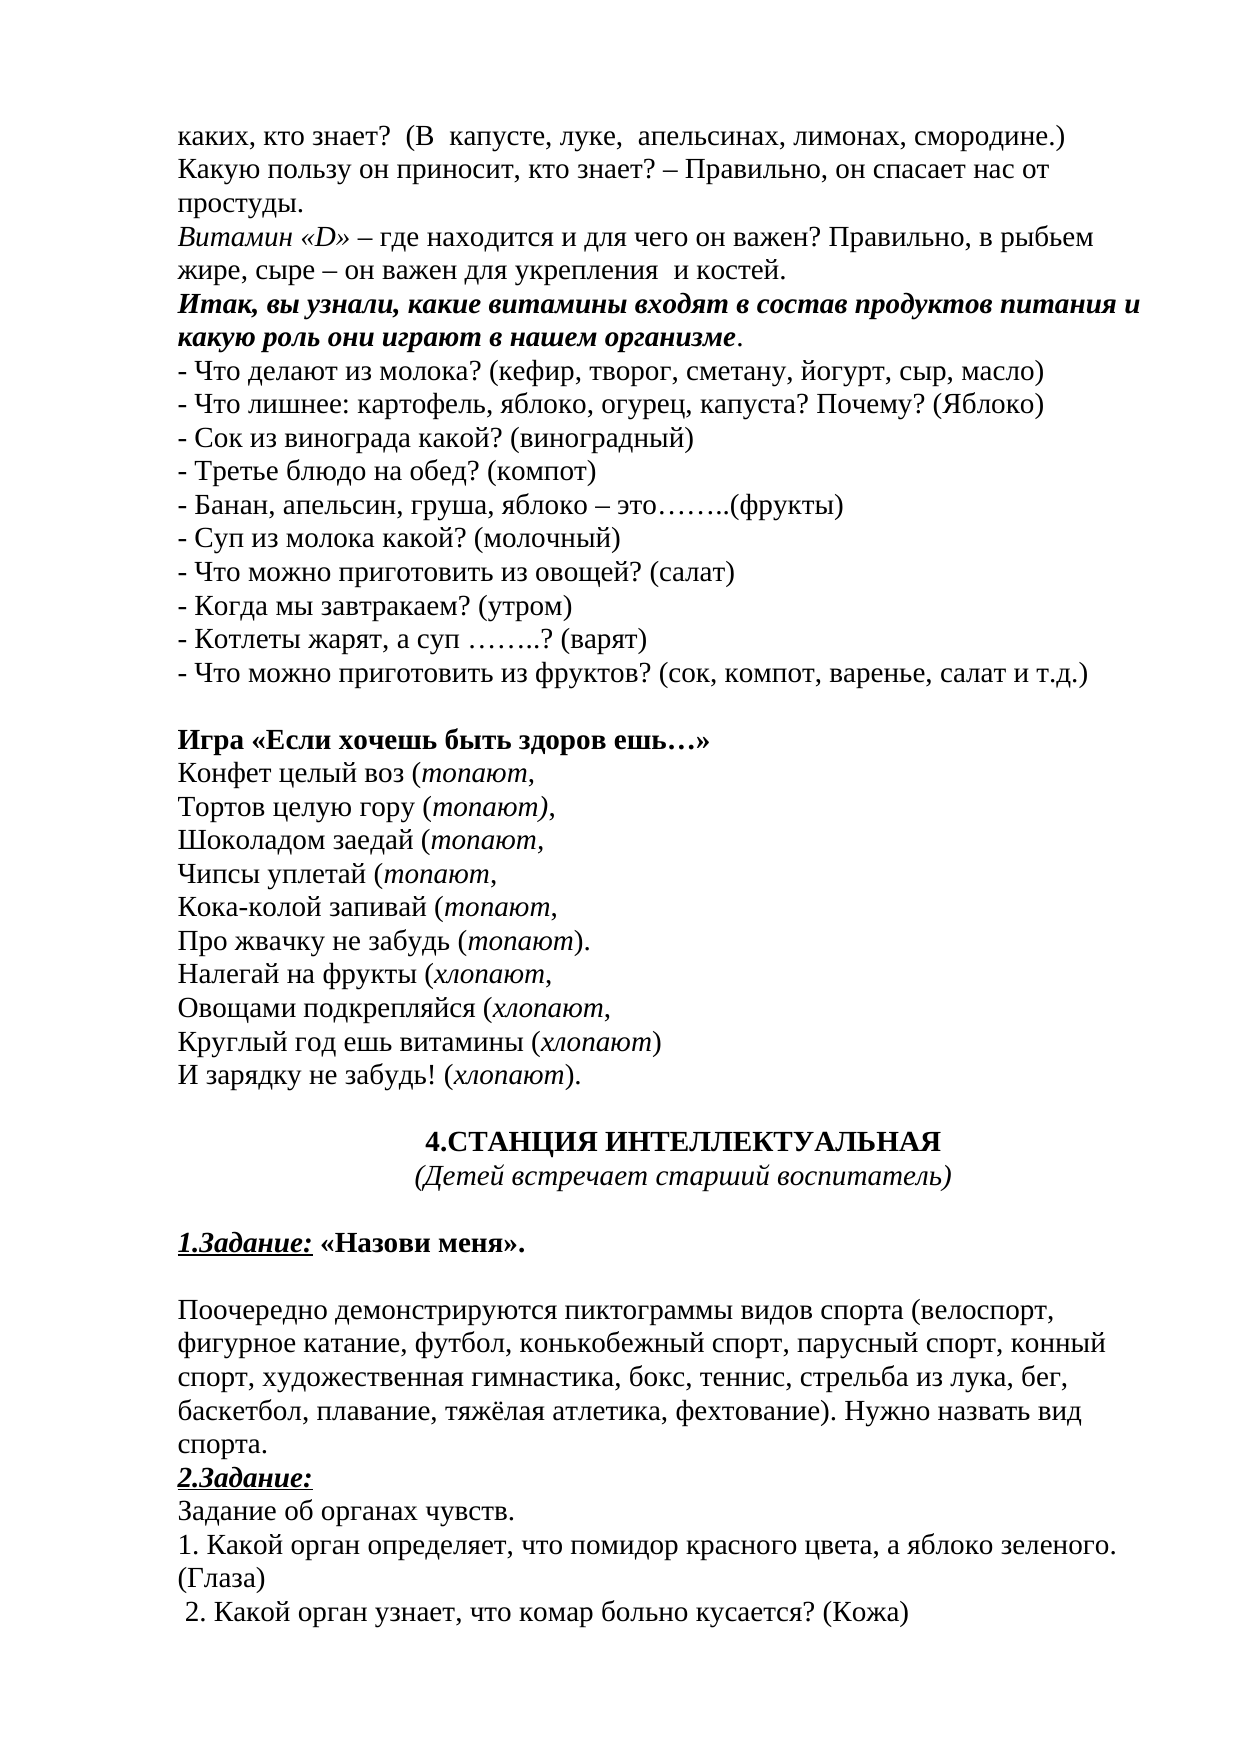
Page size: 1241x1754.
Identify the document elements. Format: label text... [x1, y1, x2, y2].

text - Сок из винограда какой? (виноградный) [177, 420, 1152, 453]
text 4.СТАНЦИЯ ИНТЕЛЛЕКТУАЛЬНАЯ [215, 1124, 1152, 1158]
text - Третье блюдо на обед? (компот) [177, 453, 1152, 487]
text Шоколадом заедай (топают, [177, 822, 1152, 856]
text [177, 118, 1152, 353]
text - Что можно приготовить из овощей? (салат) [177, 554, 1152, 588]
text Налегай на фрукты (хлопают, [177, 957, 1152, 990]
text Задание об органах чувств. [177, 1493, 1152, 1527]
text Конфет целый воз (топают, [177, 755, 1152, 789]
text 2. Какой орган узнает, что комар больно кусается? (Кожа) [177, 1594, 1152, 1627]
text - Банан, апельсин, груша, яблоко – это……..(фрукты) [177, 487, 1152, 521]
text Про жвачку не забудь (топают). [177, 923, 1152, 957]
text - Суп из молока какой? (молочный) [177, 521, 1152, 554]
text Чипсы уплетай (топают, [177, 856, 1152, 889]
text И зарядку не забудь! (хлопают). [177, 1057, 1152, 1091]
text Овощами подкрепляйся (хлопают, [177, 990, 1152, 1024]
text Поочередно демонстрируются пиктограммы видов спорта (велоспорт, фигурное катание, футбол, конькобежный спорт, парусный спорт, конный спорт, художественная гимнастика, бокс, теннис, стрельба из лука, бег, баскетбол, плавание, тяжёлая атлетика, фехтование). Нужно назвать вид спорта. [177, 1258, 1152, 1460]
text Кока-колой запивай (топают, [177, 889, 1152, 923]
text - Что делают из молока? (кефир, творог, сметану, йогурт, сыр, масло) [177, 353, 1152, 386]
text - Когда мы завтракаем? (утром) [177, 588, 1152, 621]
text (Детей встречает старший воспитатель) [215, 1158, 1152, 1191]
text - Что лишнее: картофель, яблоко, огурец, капуста? Почему? (Яблоко) [177, 386, 1152, 420]
text 1. Какой орган определяет, что помидор красного цвета, а яблоко зеленого. (Глаза) [177, 1527, 1152, 1594]
text Игра «Если хочешь быть здоров ешь…» [177, 722, 1152, 755]
text 1.Задание: «Назови меня». [177, 1225, 1152, 1258]
text - Котлеты жарят, а суп ……..? (варят) [177, 621, 1152, 655]
text Круглый год ешь витамины (хлопают) [177, 1024, 1152, 1057]
text 2.Задание: [177, 1460, 1152, 1493]
text Тортов целую гору (топают), [177, 789, 1152, 822]
text - Что можно приготовить из фруктов? (сок, компот, варенье, салат и т.д.) [177, 655, 1152, 688]
